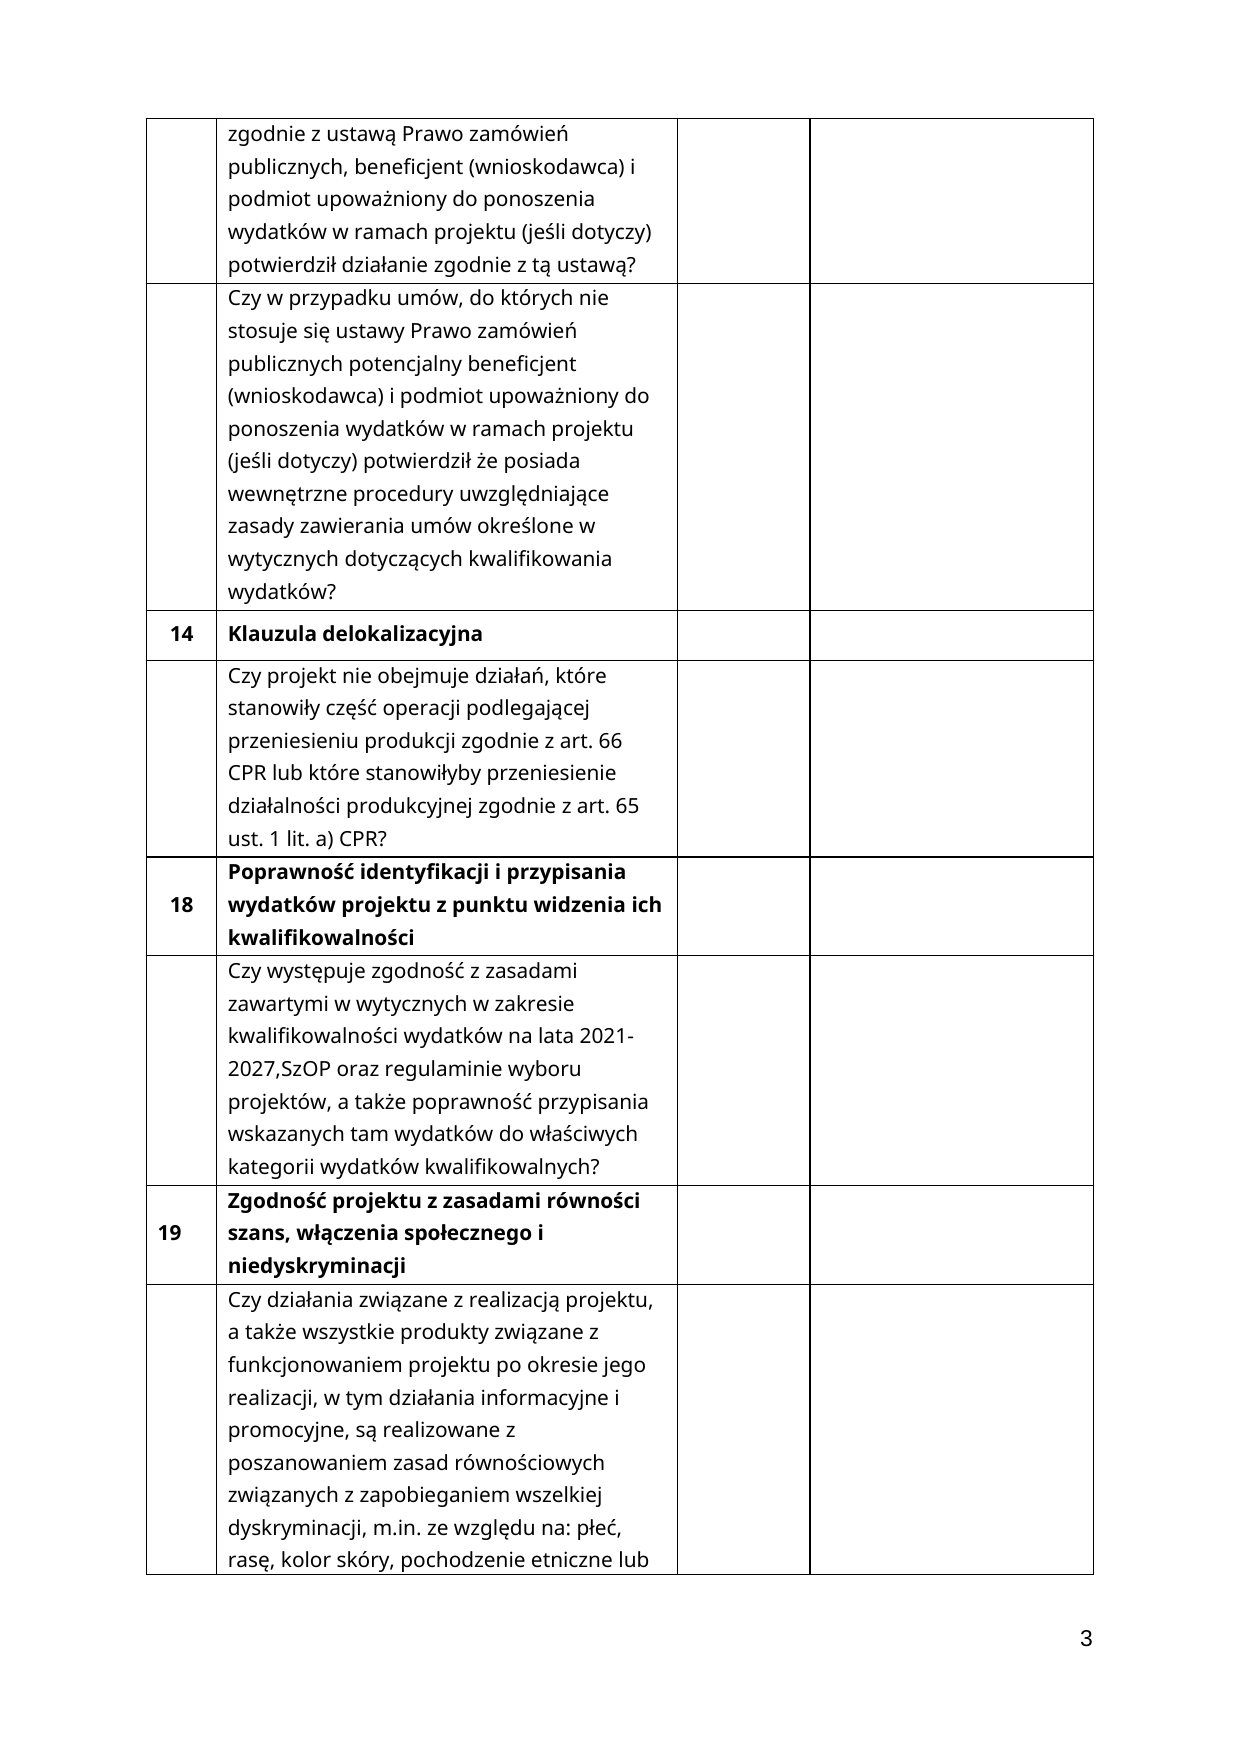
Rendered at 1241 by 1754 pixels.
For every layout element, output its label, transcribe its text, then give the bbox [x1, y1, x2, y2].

table_cell [678, 119, 809, 282]
table_cell Zgodność projektu z zasadami równości szans, włączenia społecznego i niedyskryminacji [217, 1186, 677, 1284]
table_cell [147, 661, 216, 856]
table_cell [811, 956, 1093, 1185]
table_cell 18 [147, 858, 216, 955]
table_cell [811, 1285, 1093, 1574]
table_cell [811, 858, 1093, 955]
table_cell [678, 956, 809, 1185]
table_cell [811, 611, 1093, 660]
table_cell [147, 956, 216, 1185]
table_cell [678, 284, 809, 609]
table_cell [811, 119, 1093, 282]
table_cell [678, 1186, 809, 1284]
table_cell [678, 611, 809, 660]
table_cell Czy w przypadku umów, do których nie stosuje się ustawy Prawo zamówień publicznych potencjalny beneficjent (wnioskodawca) i podmiot upoważniony do ponoszenia wydatków w ramach projektu (jeśli dotyczy) potwierdził że posiada wewnętrzne procedury uwzględniające zasady zawierania umów określone w wytycznych dotyczących kwalifikowania wydatków? [217, 284, 677, 609]
table_cell 19 [147, 1186, 216, 1284]
table_cell Klauzula delokalizacyjna [217, 611, 677, 660]
table_cell [147, 284, 216, 609]
table_cell [811, 1186, 1093, 1284]
table_cell [147, 1285, 216, 1574]
table_cell [678, 1285, 809, 1574]
table_cell [147, 119, 216, 282]
table_cell Poprawność identyfikacji i przypisania wydatków projektu z punktu widzenia ich kwalifikowalności [217, 858, 677, 955]
table_cell [678, 858, 809, 955]
table_cell [811, 661, 1093, 856]
table_cell Czy występuje zgodność z zasadami zawartymi w wytycznych w zakresie kwalifikowalności wydatków na lata 2021-2027,SzOP oraz regulaminie wyboru projektów, a także poprawność przypisania wskazanych tam wydatków do właściwych kategorii wydatków kwalifikowalnych? [217, 956, 677, 1185]
table_cell [678, 661, 809, 856]
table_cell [217, 1285, 677, 1574]
table_cell 14 [147, 611, 216, 660]
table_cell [217, 119, 677, 282]
table_cell Czy projekt nie obejmuje działań, które stanowiły część operacji podlegającej przeniesieniu produkcji zgodnie z art. 66 CPR lub które stanowiłyby przeniesienie działalności produkcyjnej zgodnie z art. 65 ust. 1 lit. a) CPR? [217, 661, 677, 856]
table_cell [811, 284, 1093, 609]
